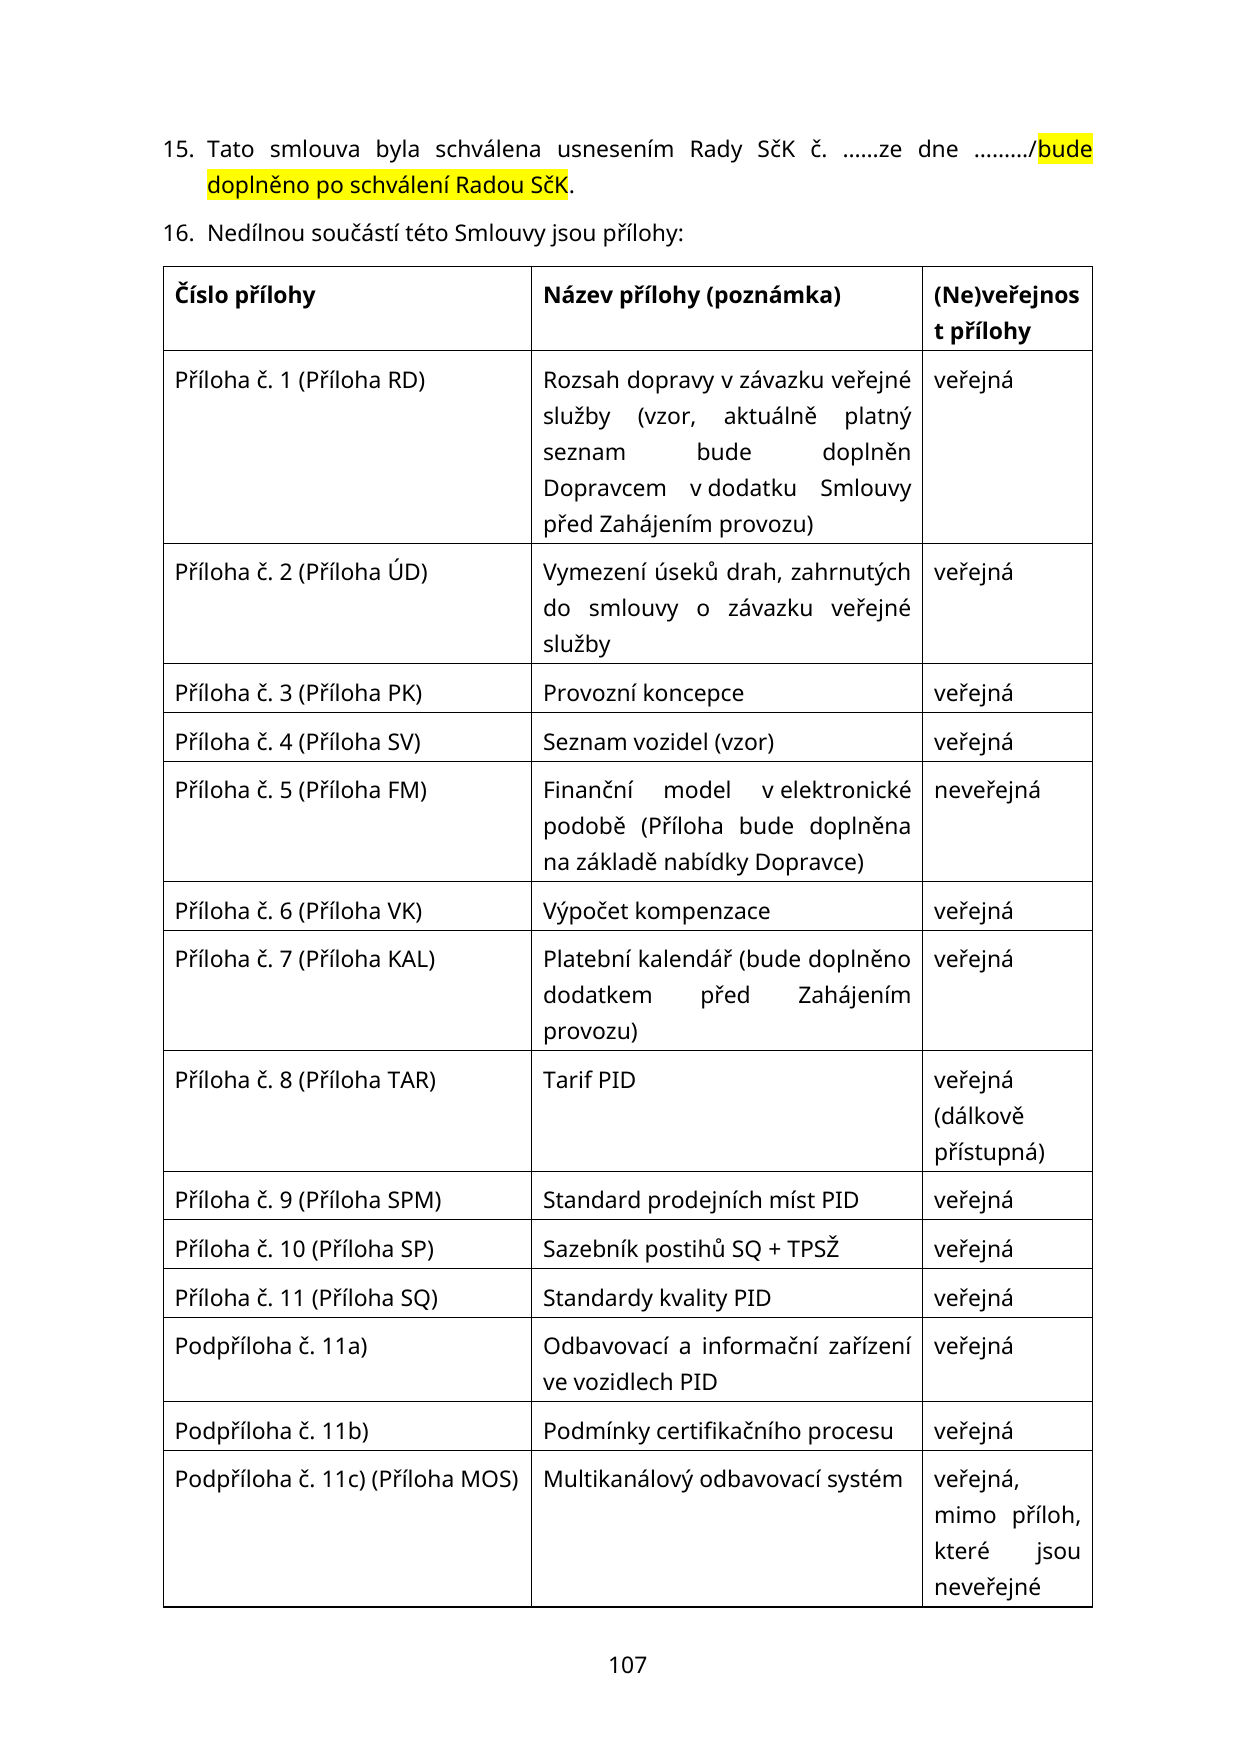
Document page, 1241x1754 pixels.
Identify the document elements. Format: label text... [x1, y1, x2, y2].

table_cell Rozsah dopravy v závazku veřejné služby (vzor, aktuálně platný seznam bude doplněn Dopravcem v dodatku Smlouvy před Zahájením provozu) [532, 351, 922, 543]
table_cell Příloha č. 6 (Příloha VK) [164, 882, 531, 930]
table_header (Ne)veřejnost přílohy [923, 267, 1092, 350]
table_cell veřejná [923, 882, 1092, 930]
table_cell Příloha č. 8 (Příloha TAR) [164, 1051, 531, 1171]
table_cell veřejná [923, 1402, 1092, 1450]
table_header Název přílohy (poznámka) [532, 267, 922, 350]
table_cell Výpočet kompenzace [532, 882, 922, 930]
table_cell neveřejná [923, 762, 1092, 881]
table_cell Podpříloha č. 11c) (Příloha MOS) [164, 1451, 531, 1606]
table_cell Příloha č. 11 (Příloha SQ) [164, 1269, 531, 1317]
table_cell veřejná (dálkově přístupná) [923, 1051, 1092, 1171]
table_cell Příloha č. 10 (Příloha SP) [164, 1220, 531, 1268]
table_header Číslo přílohy [164, 267, 531, 350]
list Tato smlouva byla schválena usnesením Rady SčK č. ……ze dne ………/bude doplněno po schválení Radou SčK. [162, 133, 1093, 200]
table_cell veřejná, mimo příloh, které jsou neveřejné [923, 1451, 1092, 1606]
table_cell veřejná [923, 544, 1092, 663]
table_cell Standardy kvality PID [532, 1269, 922, 1317]
table_cell veřejná [923, 1220, 1092, 1268]
table_cell Příloha č. 1 (Příloha RD) [164, 351, 531, 543]
table_cell Sazebník postihů SQ + TPSŽ [532, 1220, 922, 1268]
table_cell Příloha č. 5 (Příloha FM) [164, 762, 531, 881]
list Nedílnou součástí této Smlouvy jsou přílohy: [162, 217, 1093, 248]
table_cell Příloha č. 7 (Příloha KAL) [164, 931, 531, 1050]
table_cell Příloha č. 4 (Příloha SV) [164, 713, 531, 761]
table_cell Příloha č. 3 (Příloha PK) [164, 664, 531, 712]
table_cell veřejná [923, 1269, 1092, 1317]
table_cell Příloha č. 2 (Příloha ÚD) [164, 544, 531, 663]
table_cell Podpříloha č. 11a) [164, 1318, 531, 1401]
table_cell Multikanálový odbavovací systém [532, 1451, 922, 1606]
table_cell Vymezení úseků drah, zahrnutých do smlouvy o závazku veřejné služby [532, 544, 922, 663]
table_cell Finanční model v elektronické podobě (Příloha bude doplněna na základě nabídky Dopravce) [532, 762, 922, 881]
table_cell veřejná [923, 1318, 1092, 1401]
table_cell veřejná [923, 664, 1092, 712]
table_cell Podmínky certifikačního procesu [532, 1402, 922, 1450]
table_cell Příloha č. 9 (Příloha SPM) [164, 1172, 531, 1219]
table_cell Odbavovací a informační zařízení ve vozidlech PID [532, 1318, 922, 1401]
table_cell Tarif PID [532, 1051, 922, 1171]
table_cell Provozní koncepce [532, 664, 922, 712]
table_cell Platební kalendář (bude doplněno dodatkem před Zahájením provozu) [532, 931, 922, 1050]
table_cell Podpříloha č. 11b) [164, 1402, 531, 1450]
table_cell veřejná [923, 351, 1092, 543]
table_cell veřejná [923, 931, 1092, 1050]
table_cell veřejná [923, 1172, 1092, 1219]
table_cell Standard prodejních míst PID [532, 1172, 922, 1219]
table_cell Seznam vozidel (vzor) [532, 713, 922, 761]
table_cell veřejná [923, 713, 1092, 761]
